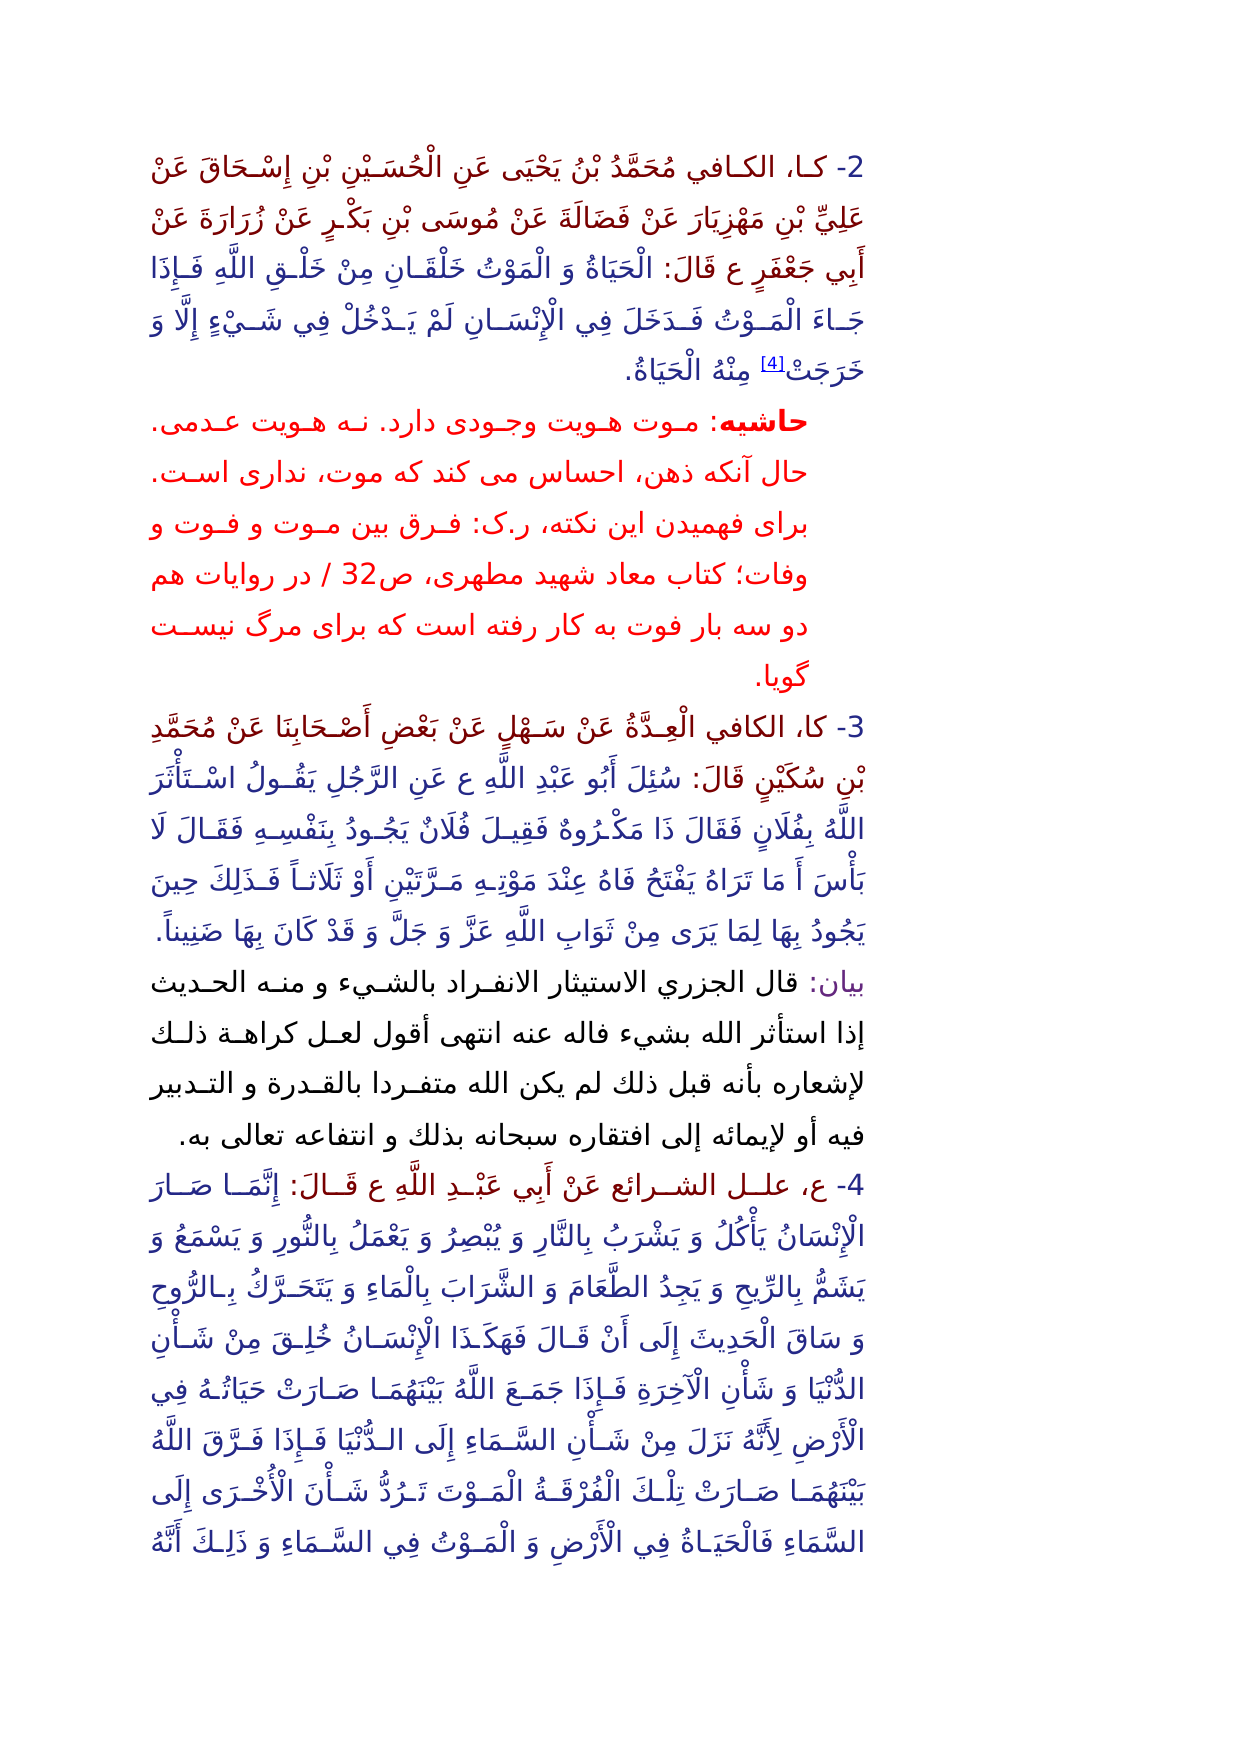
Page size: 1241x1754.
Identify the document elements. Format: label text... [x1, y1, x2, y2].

text 3- كا، الكافي الْعِدَّةُ عَنْ سَهْلٍ عَنْ بَعْضِ أَصْحَابِنَا عَنْ مُحَمَّدِ بْنِ سُكَيْنٍ قَالَ: سُئِلَ أَبُو عَبْدِ اللَّهِ ع عَنِ الرَّجُلِ يَقُولُ اسْتَأْثَرَ اللَّهُ بِفُلَانٍ فَقَالَ ذَا مَكْرُوهٌ فَقِيلَ فُلَانٌ يَجُودُ بِنَفْسِهِ فَقَالَ لَا بَأْسَ أَ مَا تَرَاهُ يَفْتَحُ فَاهُ عِنْدَ مَوْتِهِ مَرَّتَيْنِ أَوْ ثَلَاثاً فَذَلِكَ حِينَ يَجُودُ بِهَا لِمَا يَرَى مِنْ ثَوَابِ اللَّهِ عَزَّ وَ جَلَّ وَ قَدْ كَانَ بِهَا ضَنِيناً. [150, 710, 865, 948]
text 2- كا، الكافي مُحَمَّدُ بْنُ يَحْيَى عَنِ الْحُسَيْنِ بْنِ إِسْحَاقَ عَنْ عَلِيِّ بْنِ مَهْزِيَارَ عَنْ فَضَالَةَ عَنْ مُوسَى بْنِ بَكْرٍ عَنْ زُرَارَةَ عَنْ أَبِي جَعْفَرٍ ع قَالَ: الْحَيَاةُ وَ الْمَوْتُ خَلْقَانِ مِنْ خَلْقِ اللَّهِ فَإِذَا جَاءَ الْمَوْتُ فَدَخَلَ فِي الْإِنْسَانِ لَمْ يَدْخُلْ فِي شَيْ‏ءٍ إِلَّا وَ خَرَجَتْ‏[4] مِنْهُ الْحَيَاةُ. [150, 150, 865, 388]
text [150, 1169, 865, 1559]
text حاشیه: موت هویت وجودی دارد. نه هویت عدمی. حال آنکه ذهن، احساس می کند که موت، نداری است. برای فهمیدن این نکته، ر.ک: فرق بین موت و فوت و وفات؛ کتاب معاد شهید مطهری، ص32 / در روایات هم دو سه بار فوت به کار رفته است که برای مرگ نیست گویا. [150, 405, 809, 693]
text بيان: قال الجزري الاستيثار الانفراد بالشي‏ء و منه الحديث إذا استأثر الله بشي‏ء فاله عنه انتهى أقول لعل كراهة ذلك لإشعاره بأنه قبل ذلك لم يكن الله متفردا بالقدرة و التدبير فيه أو لإيمائه إلى افتقاره سبحانه بذلك و انتفاعه تعالى به. [150, 965, 865, 1152]
